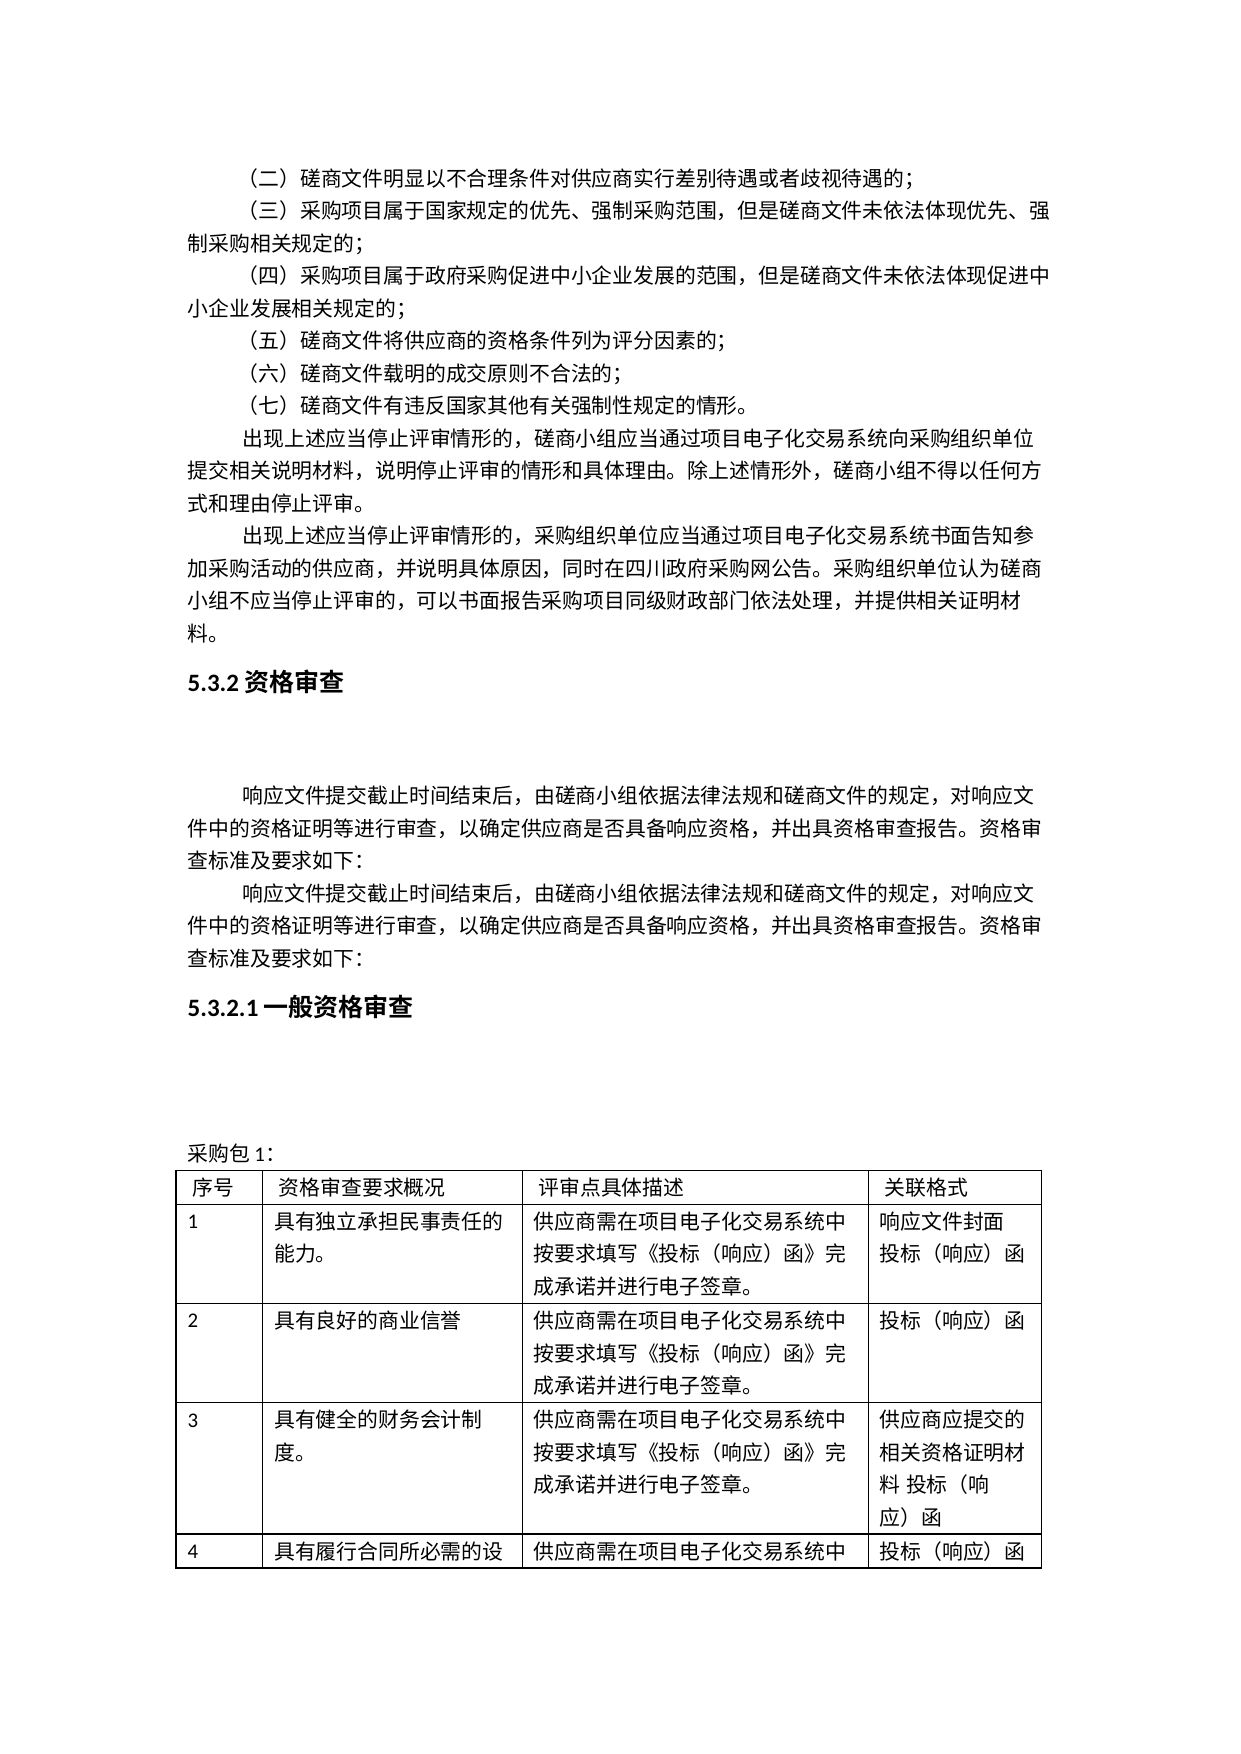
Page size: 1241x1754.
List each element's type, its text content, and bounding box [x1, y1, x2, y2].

text 5.3.2.1一般资格审查 [187, 974, 1053, 1039]
table_cell 供应商应提交的相关资格证明材料 投标（响应）函 [869, 1403, 1041, 1533]
table_header 关联格式 [869, 1171, 1041, 1203]
table_cell 具有健全的财务会计制度。 [263, 1403, 522, 1533]
table_cell 响应文件封面 投标（响应）函 [869, 1205, 1041, 1303]
table_cell 2 [177, 1304, 262, 1402]
table_cell 投标（响应）函 [869, 1304, 1041, 1402]
text 响应文件提交截止时间结束后，由磋商小组依据法律法规和磋商文件的规定，对响应文件中的资格证明等进行审查，以确定供应商是否具备响应资格，并出具资格审查报告。资格审查标准及要求如下： [187, 877, 1053, 974]
table_cell 具有独立承担民事责任的能力。 [263, 1205, 522, 1303]
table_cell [523, 1535, 868, 1567]
table_cell 供应商需在项目电子化交易系统中按要求填写《投标（响应）函》完成承诺并进行电子签章。 [523, 1205, 868, 1303]
text （五）磋商文件将供应商的资格条件列为评分因素的； [187, 324, 1053, 357]
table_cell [523, 1304, 868, 1402]
text （七）磋商文件有违反国家其他有关强制性规定的情形。 [187, 389, 1053, 422]
table_cell 具有良好的商业信誉 [263, 1304, 522, 1402]
text （六）磋商文件载明的成交原则不合法的； [187, 357, 1053, 389]
table_header 评审点具体描述 [523, 1171, 868, 1203]
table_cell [523, 1403, 868, 1533]
text 响应文件提交截止时间结束后，由磋商小组依据法律法规和磋商文件的规定，对响应文件中的资格证明等进行审查，以确定供应商是否具备响应资格，并出具资格审查报告。资格审查标准及要求如下： [187, 779, 1053, 877]
table_cell 1 [177, 1205, 262, 1303]
text （二）磋商文件明显以不合理条件对供应商实行差别待遇或者歧视待遇的； [187, 162, 1053, 194]
text 出现上述应当停止评审情形的，采购组织单位应当通过项目电子化交易系统书面告知参加采购活动的供应商，并说明具体原因，同时在四川政府采购网公告。采购组织单位认为磋商小组不应当停止评审的，可以书面报告采购项目同级财政部门依法处理，并提供相关证明材料。 [187, 519, 1053, 649]
table_cell 4 [177, 1535, 262, 1567]
table_header 资格审查要求概况 [263, 1171, 522, 1203]
table_cell 投标（响应）函 [869, 1535, 1041, 1567]
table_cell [263, 1535, 522, 1567]
text （四）采购项目属于政府采购促进中小企业发展的范围，但是磋商文件未依法体现促进中小企业发展相关规定的； [187, 259, 1053, 324]
text 采购包1： [187, 1137, 1053, 1169]
text 出现上述应当停止评审情形的，磋商小组应当通过项目电子化交易系统向采购组织单位提交相关说明材料，说明停止评审的情形和具体理由。除上述情形外，磋商小组不得以任何方式和理由停止评审。 [187, 422, 1053, 519]
text （三）采购项目属于国家规定的优先、强制采购范围，但是磋商文件未依法体现优先、强制采购相关规定的； [187, 194, 1053, 259]
table_header 序号 [177, 1171, 262, 1203]
table_cell 3 [177, 1403, 262, 1533]
text 5.3.2资格审查 [187, 649, 1053, 714]
